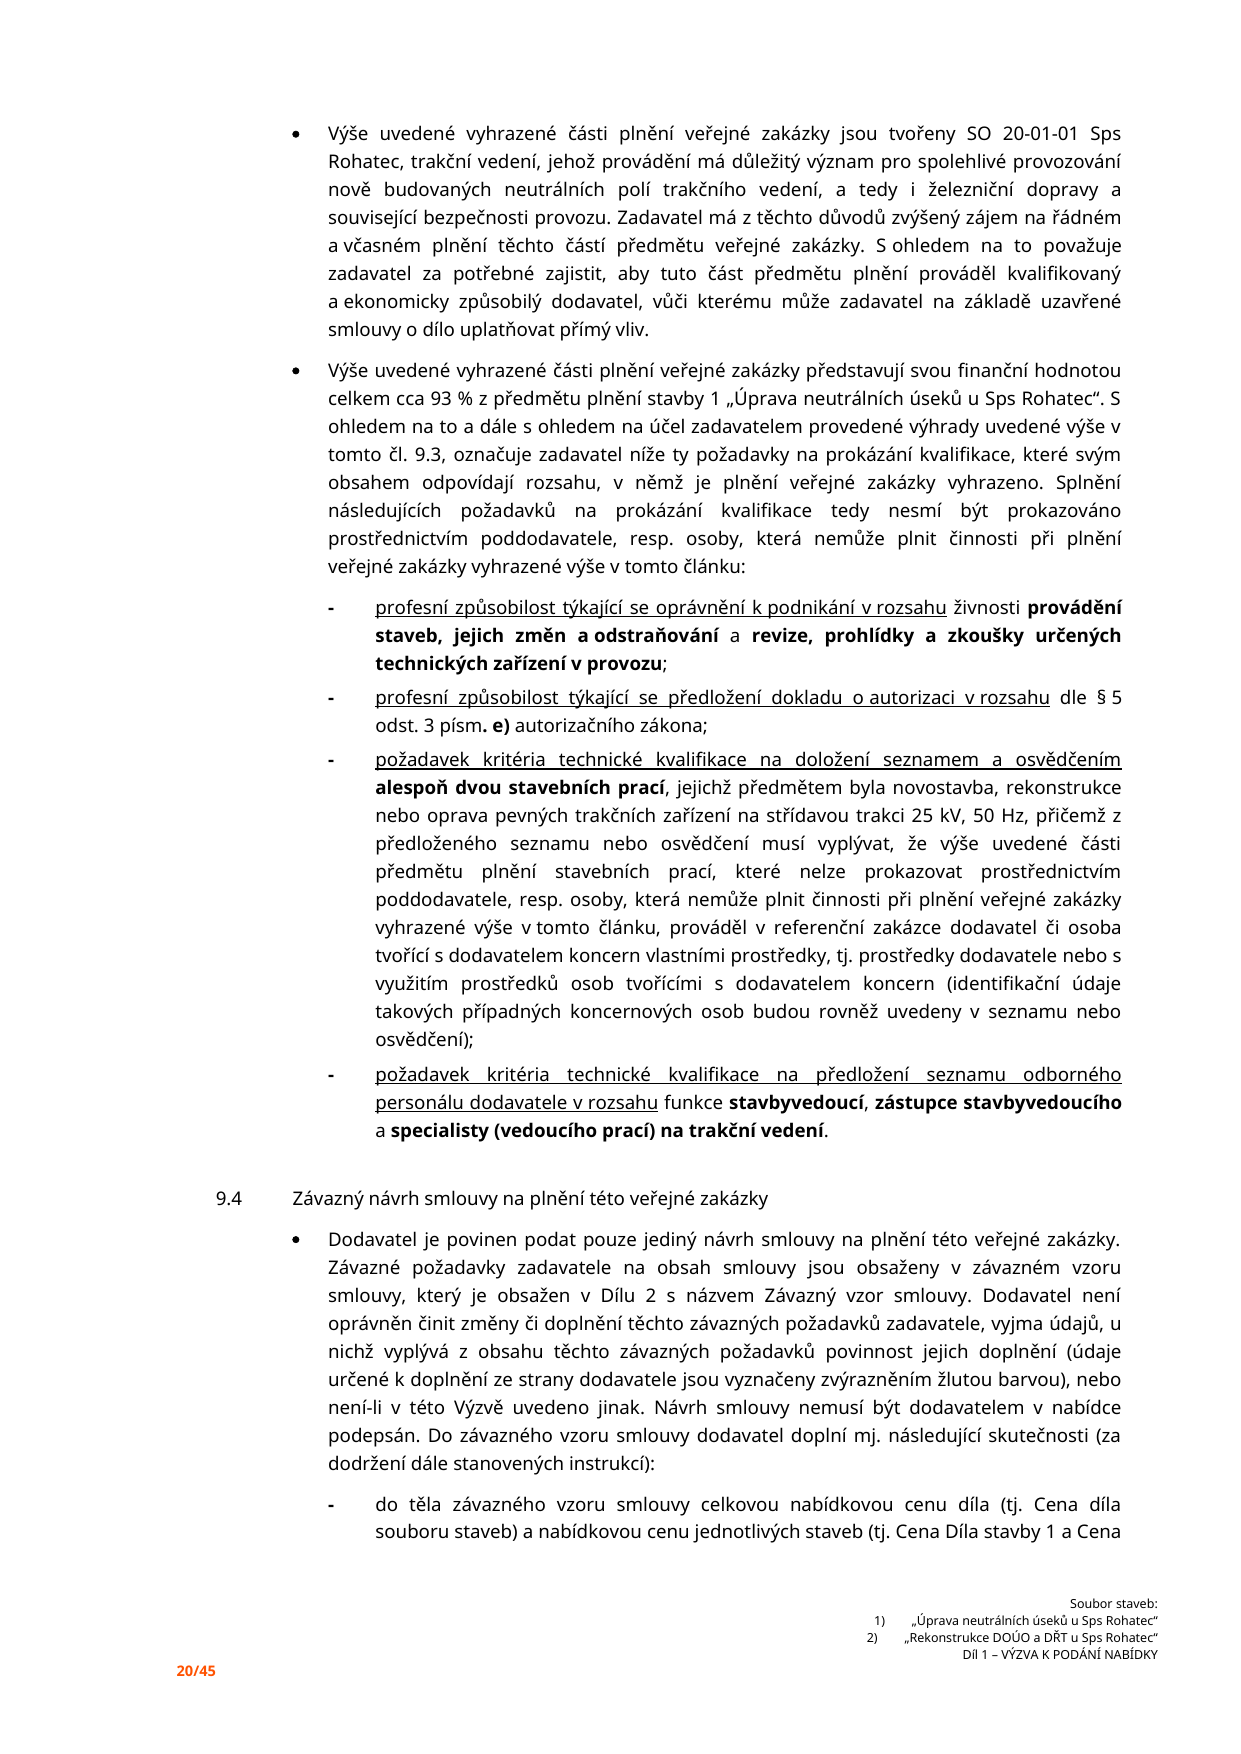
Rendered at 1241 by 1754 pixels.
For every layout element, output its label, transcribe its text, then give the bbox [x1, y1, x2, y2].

text Výše uvedené vyhrazené části plnění veřejné zakázky jsou tvořeny SO 20-01-01 Sps Rohatec, trakční vedení, jehož provádění má důležitý význam pro spolehlivé provozování nově budovaných neutrálních polí trakčního vedení, a tedy i železniční dopravy a související bezpečnosti provozu. Zadavatel má z těchto důvodů zvýšený zájem na řádném a včasném plnění těchto částí předmětu veřejné zakázky. S ohledem na to považuje zadavatel za potřebné zajistit, aby tuto část předmětu plnění prováděl kvalifikovaný a ekonomicky způsobilý dodavatel, vůči kterému může zadavatel na základě uzavřené smlouvy o dílo uplatňovat přímý vliv. [292, 121, 1122, 342]
text profesní způsobilost týkající se oprávnění k podnikání v rozsahu živnosti provádění staveb, jejich změn a odstraňování a revize, prohlídky a zkoušky určených technických zařízení v provozu; [328, 594, 1122, 676]
text Dodavatel je povinen podat pouze jediný návrh smlouvy na plnění této veřejné zakázky. Závazné požadavky zadavatele na obsah smlouvy jsou obsaženy v závazném vzoru smlouvy, který je obsažen v Dílu 2 s názvem Závazný vzor smlouvy. Dodavatel není oprávněn činit změny či doplnění těchto závazných požadavků zadavatele, vyjma údajů, u nichž vyplývá z obsahu těchto závazných požadavků povinnost jejich doplnění (údaje určené k doplnění ze strany dodavatele jsou vyznačeny zvýrazněním žlutou barvou), nebo není-li v této Výzvě uvedeno jinak. Návrh smlouvy nemusí být dodavatelem v nabídce podepsán. Do závazného vzoru smlouvy dodavatel doplní mj. následující skutečnosti (za dodržení dále stanovených instrukcí): [292, 1226, 1122, 1476]
text požadavek kritéria technické kvalifikace na předložení seznamu odborného personálu dodavatele v rozsahu funkce stavbyvedoucí, zástupce stavbyvedoucího a specialisty (vedoucího prací) na trakční vedení. [328, 1061, 1122, 1143]
text Výše uvedené vyhrazené části plnění veřejné zakázky představují svou finanční hodnotou celkem cca 93 % z předmětu plnění stavby 1 „Úprava neutrálních úseků u Sps Rohatec“. S ohledem na to a dále s ohledem na účel zadavatelem provedené výhrady uvedené výše v tomto čl. 9.3, označuje zadavatel níže ty požadavky na prokázání kvalifikace, které svým obsahem odpovídají rozsahu, v němž je plnění veřejné zakázky vyhrazeno. Splnění následujících požadavků na prokázání kvalifikace tedy nesmí být prokazováno prostřednictvím poddodavatele, resp. osoby, která nemůže plnit činnosti při plnění veřejné zakázky vyhrazené výše v tomto článku: [292, 357, 1122, 579]
text Závazný návrh smlouvy na plnění této veřejné zakázky [216, 1186, 1122, 1211]
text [328, 1491, 1122, 1544]
text profesní způsobilost týkající se předložení dokladu o autorizaci v rozsahu dle § 5 odst. 3 písm. e) autorizačního zákona; [328, 684, 1122, 738]
text požadavek kritéria technické kvalifikace na doložení seznamem a osvědčením alespoň dvou stavebních prací, jejichž předmětem byla novostavba, rekonstrukce nebo oprava pevných trakčních zařízení na střídavou trakci 25 kV, 50 Hz, přičemž z předloženého seznamu nebo osvědčení musí vyplývat, že výše uvedené části předmětu plnění stavebních prací, které nelze prokazovat prostřednictvím poddodavatele, resp. osoby, která nemůže plnit činnosti při plnění veřejné zakázky vyhrazené výše v tomto článku, prováděl v referenční zakázce dodavatel či osoba tvořící s dodavatelem koncern vlastními prostředky, tj. prostředky dodavatele nebo s využitím prostředků osob tvořícími s dodavatelem koncern (identifikační údaje takových případných koncernových osob budou rovněž uvedeny v seznamu nebo osvědčení); [328, 747, 1122, 1052]
